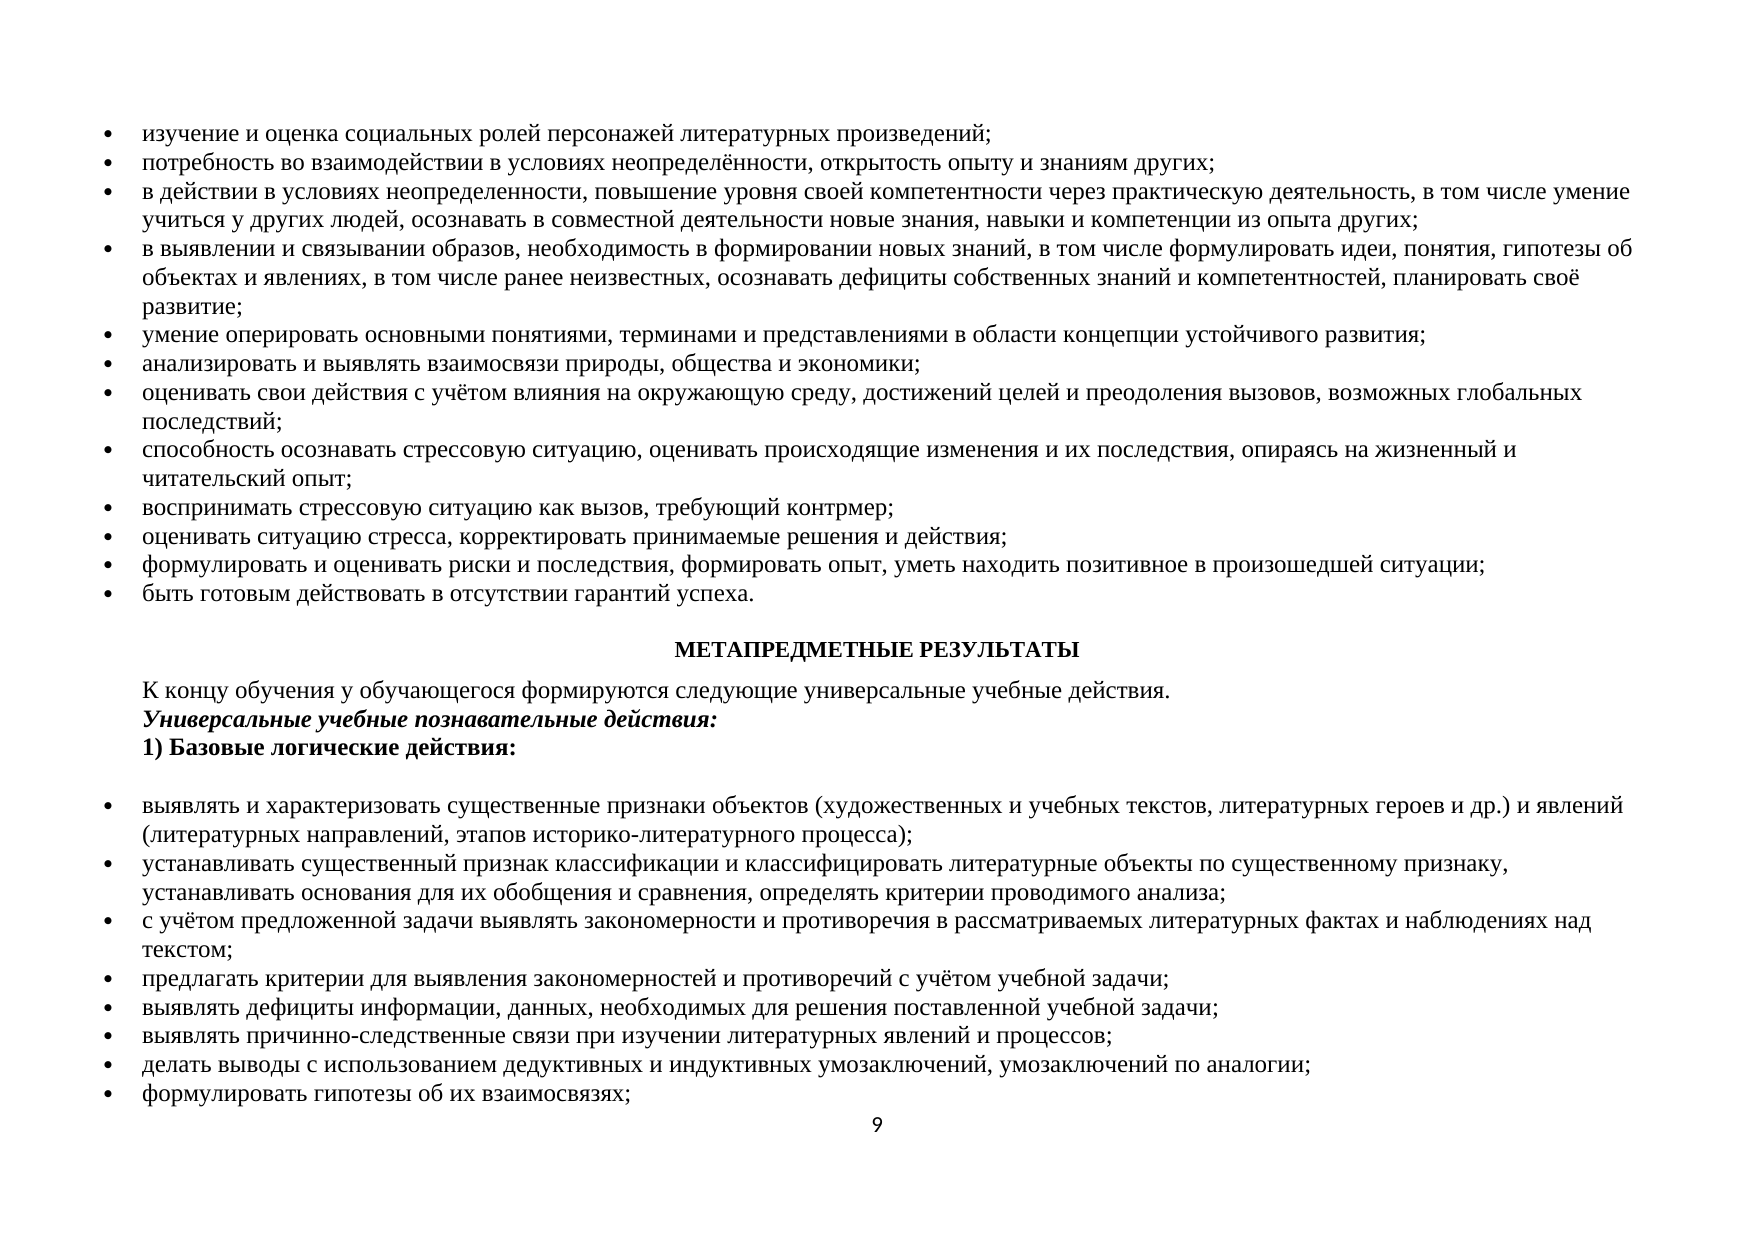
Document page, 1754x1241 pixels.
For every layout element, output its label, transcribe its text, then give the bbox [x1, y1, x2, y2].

list анализировать и выявлять взаимосвязи природы, общества и экономики; [104, 348, 1636, 377]
list выявлять причинно-следственные связи при изучении литературных явлений и процессов; [104, 1020, 1636, 1049]
list делать выводы с использованием дедуктивных и индуктивных умозаключений, умозаключений по аналогии; [104, 1049, 1636, 1078]
text 1) Базовые логические действия: [118, 732, 1636, 761]
text МЕТАПРЕДМЕТНЫЕ РЕЗУЛЬТАТЫ [118, 636, 1636, 662]
list в действии в условиях неопределенности, повышение уровня своей компетентности через практическую деятельность, в том числе умение учиться у других людей, осознавать в совместной деятельности новые знания, навыки и компетенции из опыта других; [104, 176, 1636, 233]
list формулировать гипотезы об их взаимосвязях; [104, 1078, 1636, 1107]
list предлагать критерии для выявления закономерностей и противоречий с учётом учебной задачи; [104, 963, 1636, 992]
list способность осознавать стрессовую ситуацию, оценивать происходящие изменения и их последствия, опираясь на жизненный и читательский опыт; [104, 434, 1636, 492]
list воспринимать стрессовую ситуацию как вызов, требующий контрмер; [104, 492, 1636, 521]
list потребность во взаимодействии в условиях неопределённости, открытость опыту и знаниям других; [104, 147, 1636, 176]
list выявлять и характеризовать существенные признаки объектов (художественных и учебных текстов, литературных героев и др.) и явлений (литературных направлений, этапов историко-литературного процесса); [104, 790, 1636, 848]
list в выявлении и связывании образов, необходимость в формировании новых знаний, в том числе формулировать идеи, понятия, гипотезы об объектах и явлениях, в том числе ранее неизвестных, осознавать дефициты собственных знаний и компетентностей, планировать своё развитие; [104, 233, 1636, 319]
text Универсальные учебные познавательные действия: [118, 704, 1636, 732]
list оценивать ситуацию стресса, корректировать принимаемые решения и действия; [104, 521, 1636, 549]
list устанавливать существенный признак классификации и классифицировать литературные объекты по существенному признаку, устанавливать основания для их обобщения и сравнения, определять критерии проводимого анализа; [104, 848, 1636, 905]
list умение оперировать основными понятиями, терминами и представлениями в области концепции устойчивого развития; [104, 319, 1636, 348]
list оценивать свои действия с учётом влияния на окружающую среду, достижений целей и преодоления вызовов, возможных глобальных последствий; [104, 377, 1636, 434]
list с учётом предложенной задачи выявлять закономерности и противоречия в рассматриваемых литературных фактах и наблюдениях над текстом; [104, 905, 1636, 963]
list формулировать и оценивать риски и последствия, формировать опыт, уметь находить позитивное в произошедшей ситуации; [104, 549, 1636, 578]
text К концу обучения у обучающегося формируются следующие универсальные учебные действия. [118, 675, 1636, 704]
list изучение и оценка социальных ролей персонажей литературных произведений; [104, 118, 1636, 147]
list выявлять дефициты информации, данных, необходимых для решения поставленной учебной задачи; [104, 992, 1636, 1020]
list быть готовым действовать в отсутствии гарантий успеха. [104, 578, 1636, 607]
